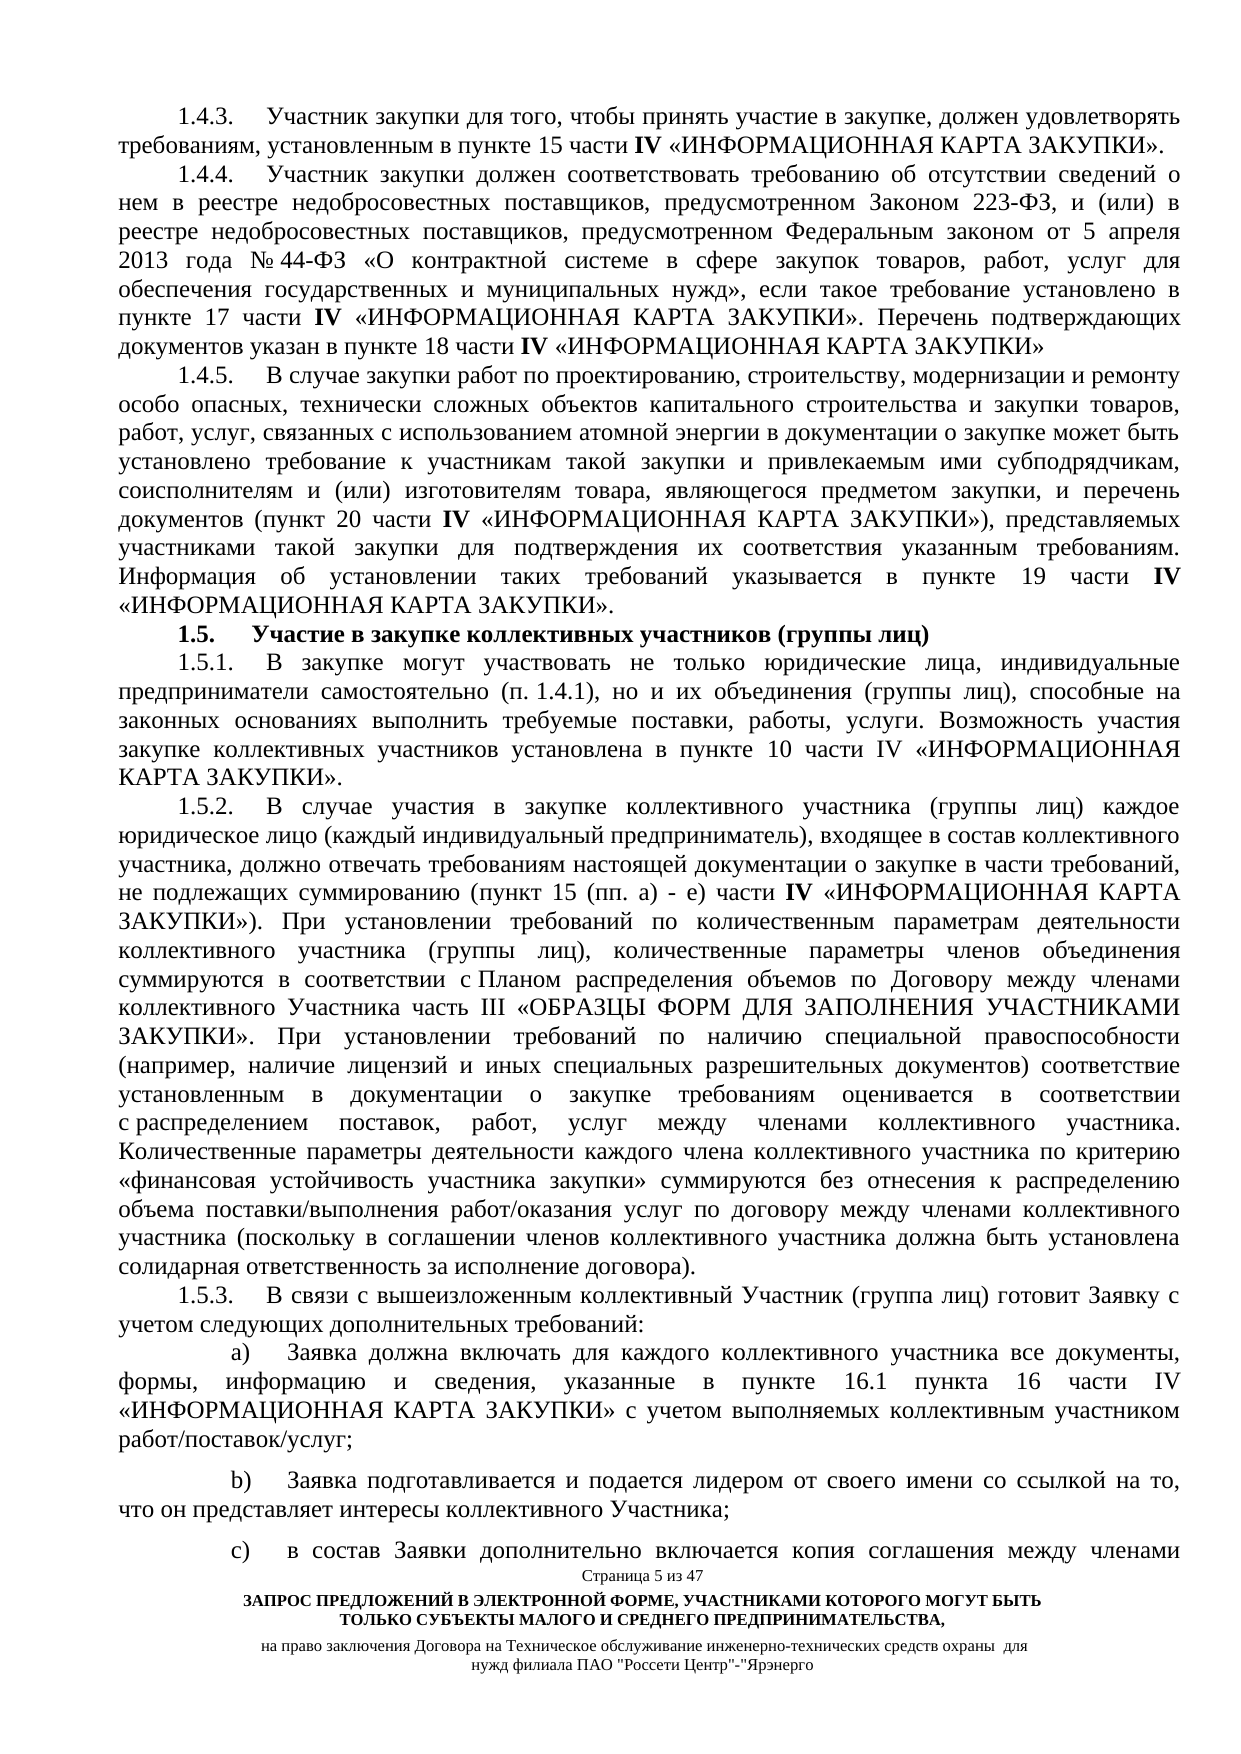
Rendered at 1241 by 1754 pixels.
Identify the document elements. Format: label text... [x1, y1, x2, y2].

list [118, 1535, 1181, 1564]
subtitle Участник закупки для того, чтобы принять участие в закупке, должен удовлетворять требованиям, установленным в пункте 15 части IV «ИНФОРМАЦИОННАЯ КАРТА ЗАКУПКИ». [118, 101, 1181, 159]
subtitle В случае закупки работ по проектированию, строительству, модернизации и ремонту особо опасных, технически сложных объектов капитального строительства и закупки товаров, работ, услуг, связанных с использованием атомной энергии в документации о закупке может быть установлено требование к участникам такой закупки и привлекаемым ими субподрядчикам, соисполнителям и (или) изготовителям товара, являющегося предметом закупки, и перечень документов (пункт 20 части IV «ИНФОРМАЦИОННАЯ КАРТА ЗАКУПКИ»), представляемых участниками такой закупки для подтверждения их соответствия указанным требованиям. Информация об установлении таких требований указывается в пункте 19 части IV «ИНФОРМАЦИОННАЯ КАРТА ЗАКУПКИ». [118, 360, 1181, 619]
subtitle В связи с вышеизложенным коллективный Участник (группа лиц) готовит Заявку с учетом следующих дополнительных требований: [118, 1280, 1181, 1337]
list Заявка должна включать для каждого коллективного участника все документы, формы, информацию и сведения, указанные в пункте 16.1 пункта 16 части IV «ИНФОРМАЦИОННАЯ КАРТА ЗАКУПКИ» с учетом выполняемых коллективным участником работ/поставок/услуг; [118, 1337, 1181, 1452]
subtitle В закупке могут участвовать не только юридические лица, индивидуальные предприниматели самостоятельно (п. 1.4.1), но и их объединения (группы лиц), способные на законных основаниях выполнить требуемые поставки, работы, услуги. Возможность участия закупке коллективных участников установлена в пункте 10 части IV «ИНФОРМАЦИОННАЯ КАРТА ЗАКУПКИ». [118, 647, 1181, 791]
subtitle В случае участия в закупке коллективного участника (группы лиц) каждое юридическое лицо (каждый индивидуальный предприниматель), входящее в состав коллективного участника, должно отвечать требованиям настоящей документации о закупке в части требований, не подлежащих суммированию (пункт 15 (пп. а) - е) части IV «ИНФОРМАЦИОННАЯ КАРТА ЗАКУПКИ»). При установлении требований по количественным параметрам деятельности коллективного участника (группы лиц), количественные параметры членов объединения суммируются в соответствии с Планом распределения объемов по Договору между членами коллективного Участника часть III «ОБРАЗЦЫ ФОРМ ДЛЯ ЗАПОЛНЕНИЯ УЧАСТНИКАМИ ЗАКУПКИ». При установлении требований по наличию специальной правоспособности (например, наличие лицензий и иных специальных разрешительных документов) соответствие установленным в документации о закупке требованиям оценивается в соответствии с распределением поставок, работ, услуг между членами коллективного участника. Количественные параметры деятельности каждого члена коллективного участника по критерию «финансовая устойчивость участника закупки» суммируются без отнесения к распределению объема поставки/выполнения работ/оказания услуг по договору между членами коллективного участника (поскольку в соглашении членов коллективного участника должна быть установлена солидарная ответственность за исполнение договора). [118, 791, 1181, 1280]
subtitle Участие в закупке коллективных участников (группы лиц) [118, 619, 1181, 647]
subtitle Участник закупки должен соответствовать требованию об отсутствии сведений о нем в реестре недобросовестных поставщиков, предусмотренном Законом 223-ФЗ, и (или) в реестре недобросовестных поставщиков, предусмотренном Федеральным законом от 5 апреля 2013 года № 44-ФЗ «О контрактной системе в сфере закупок товаров, работ, услуг для обеспечения государственных и муниципальных нужд», если такое требование установлено в пункте 17 части IV «ИНФОРМАЦИОННАЯ КАРТА ЗАКУПКИ». Перечень подтверждающих документов указан в пункте 18 части IV «ИНФОРМАЦИОННАЯ КАРТА ЗАКУПКИ» [118, 159, 1181, 360]
list Заявка подготавливается и подается лидером от своего имени со ссылкой на то, что он представляет интересы коллективного Участника; [118, 1465, 1181, 1522]
